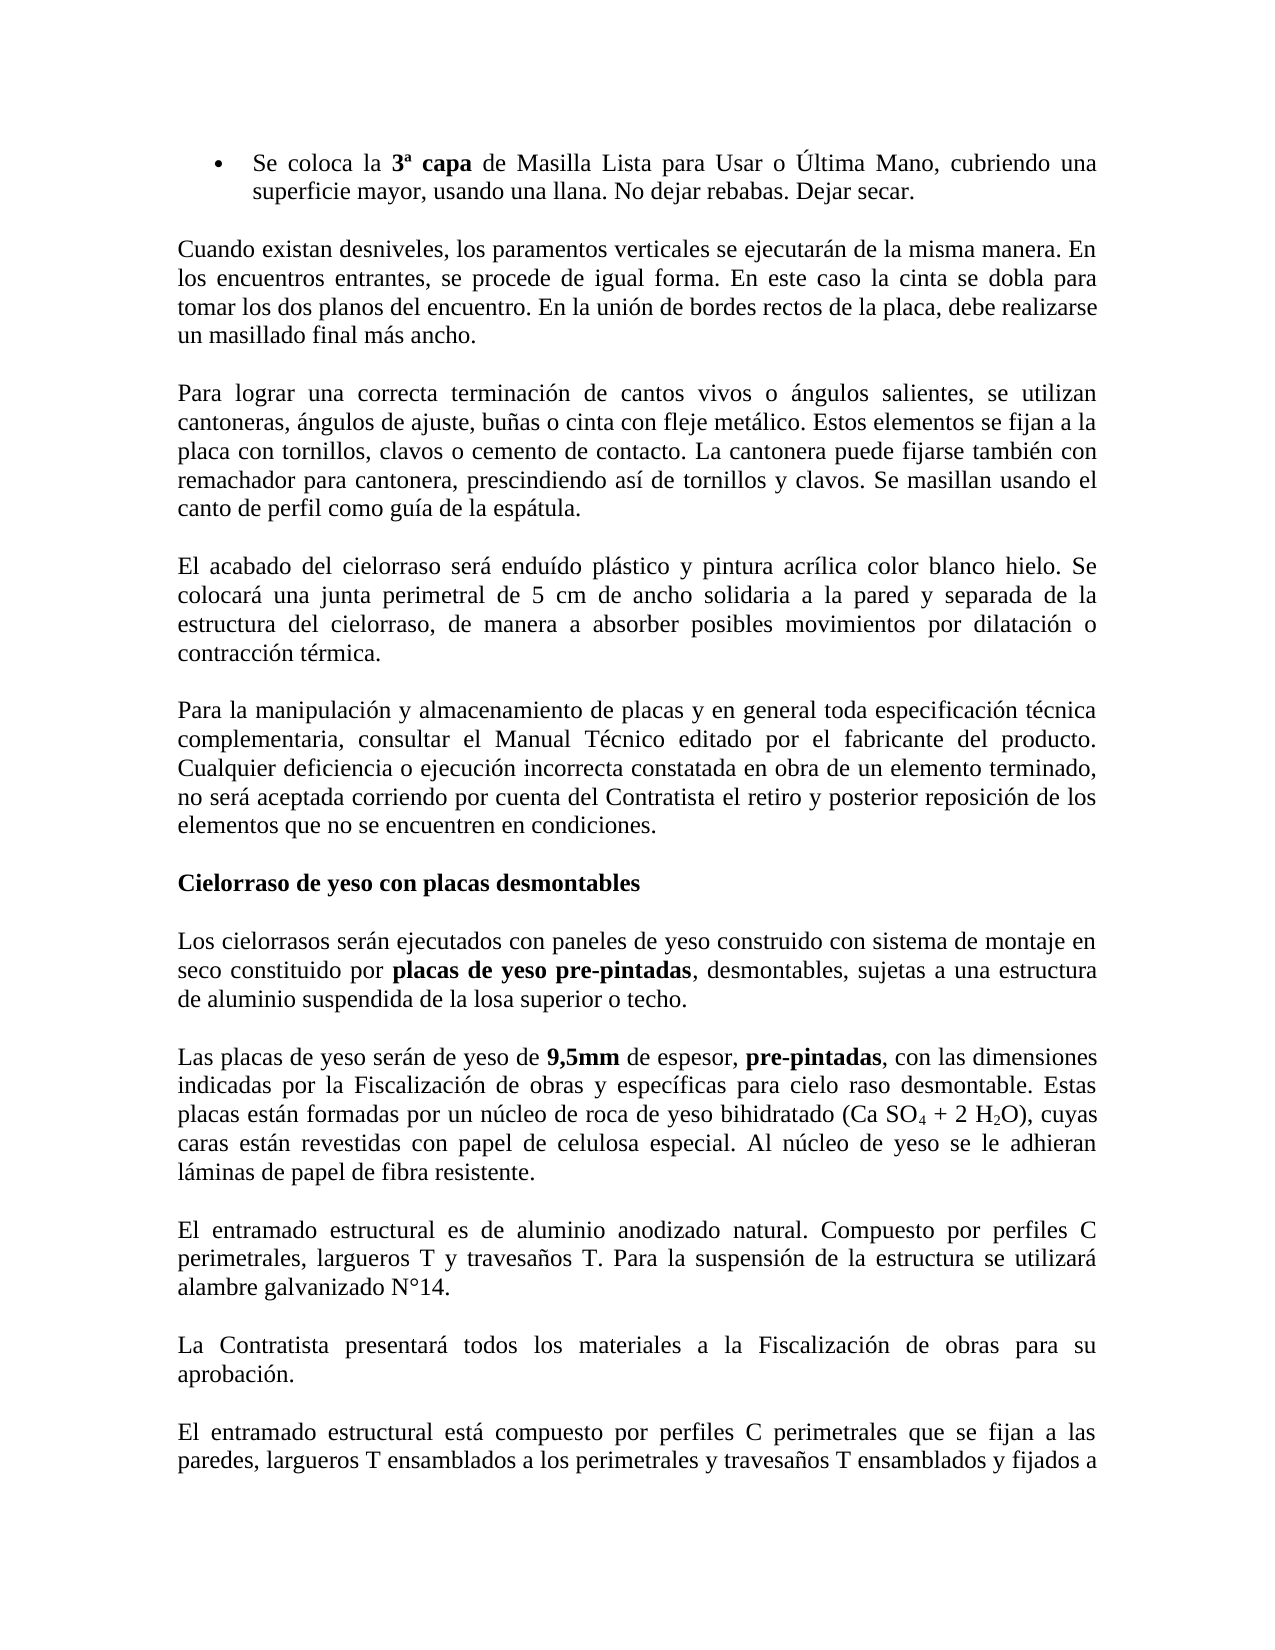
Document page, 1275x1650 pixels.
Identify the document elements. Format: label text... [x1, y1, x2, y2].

text Las placas de yeso serán de yeso de 9,5mm de espesor, pre-pintadas, con las dimensiones indicadas por la Fiscalización de obras y específicas para cielo raso desmontable. Estas placas están formadas por un núcleo de roca de yeso bihidratado (Ca SO4 + 2 H2O), cuyas caras están revestidas con papel de celulosa especial. Al núcleo de yeso se le adhieran láminas de papel de fibra resistente. [177, 1042, 1098, 1186]
text El acabado del cielorraso será enduído plástico y pintura acrílica color blanco hielo. Se colocará una junta perimetral de 5 cm de ancho solidaria a la pared y separada de la estructura del cielorraso, de manera a absorber posibles movimientos por dilatación o contracción térmica. [177, 551, 1098, 666]
text Cuando existan desniveles, los paramentos verticales se ejecutarán de la misma manera. En los encuentros entrantes, se procede de igual forma. En este caso la cinta se dobla para tomar los dos planos del encuentro. En la unión de bordes rectos de la placa, debe realizarse un masillado final más ancho. [177, 234, 1098, 349]
text Para lograr una correcta terminación de cantos vivos o ángulos salientes, se utilizan cantoneras, ángulos de ajuste, buñas o cinta con fleje metálico. Estos elementos se fijan a la placa con tornillos, clavos o cemento de contacto. La cantonera puede fijarse también con remachador para cantonera, prescindiendo así de tornillos y clavos. Se masillan usando el canto de perfil como guía de la espátula. [177, 378, 1098, 522]
text Cielorraso de yeso con placas desmontables [177, 868, 1098, 897]
list Se coloca la 3ª capa de Masilla Lista para Usar o Última Mano, cubriendo una superficie mayor, usando una llana. No dejar rebabas. Dejar secar. [215, 148, 1098, 205]
text El entramado estructural es de aluminio anodizado natural. Compuesto por perfiles C perimetrales, largueros T y travesaños T. Para la suspensión de la estructura se utilizará alambre galvanizado N°14. [177, 1215, 1098, 1301]
text Para la manipulación y almacenamiento de placas y en general toda especificación técnica complementaria, consultar el Manual Técnico editado por el fabricante del producto. Cualquier deficiencia o ejecución incorrecta constatada en obra de un elemento terminado, no será aceptada corriendo por cuenta del Contratista el retiro y posterior reposición de los elementos que no se encuentren en condiciones. [177, 696, 1098, 839]
text La Contratista presentará todos los materiales a la Fiscalización de obras para su aprobación. [177, 1330, 1098, 1388]
text Los cielorrasos serán ejecutados con paneles de yeso construido con sistema de montaje en seco constituido por placas de yeso pre-pintadas, desmontables, sujetas a una estructura de aluminio suspendida de la losa superior o techo. [177, 926, 1098, 1013]
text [177, 1417, 1098, 1474]
